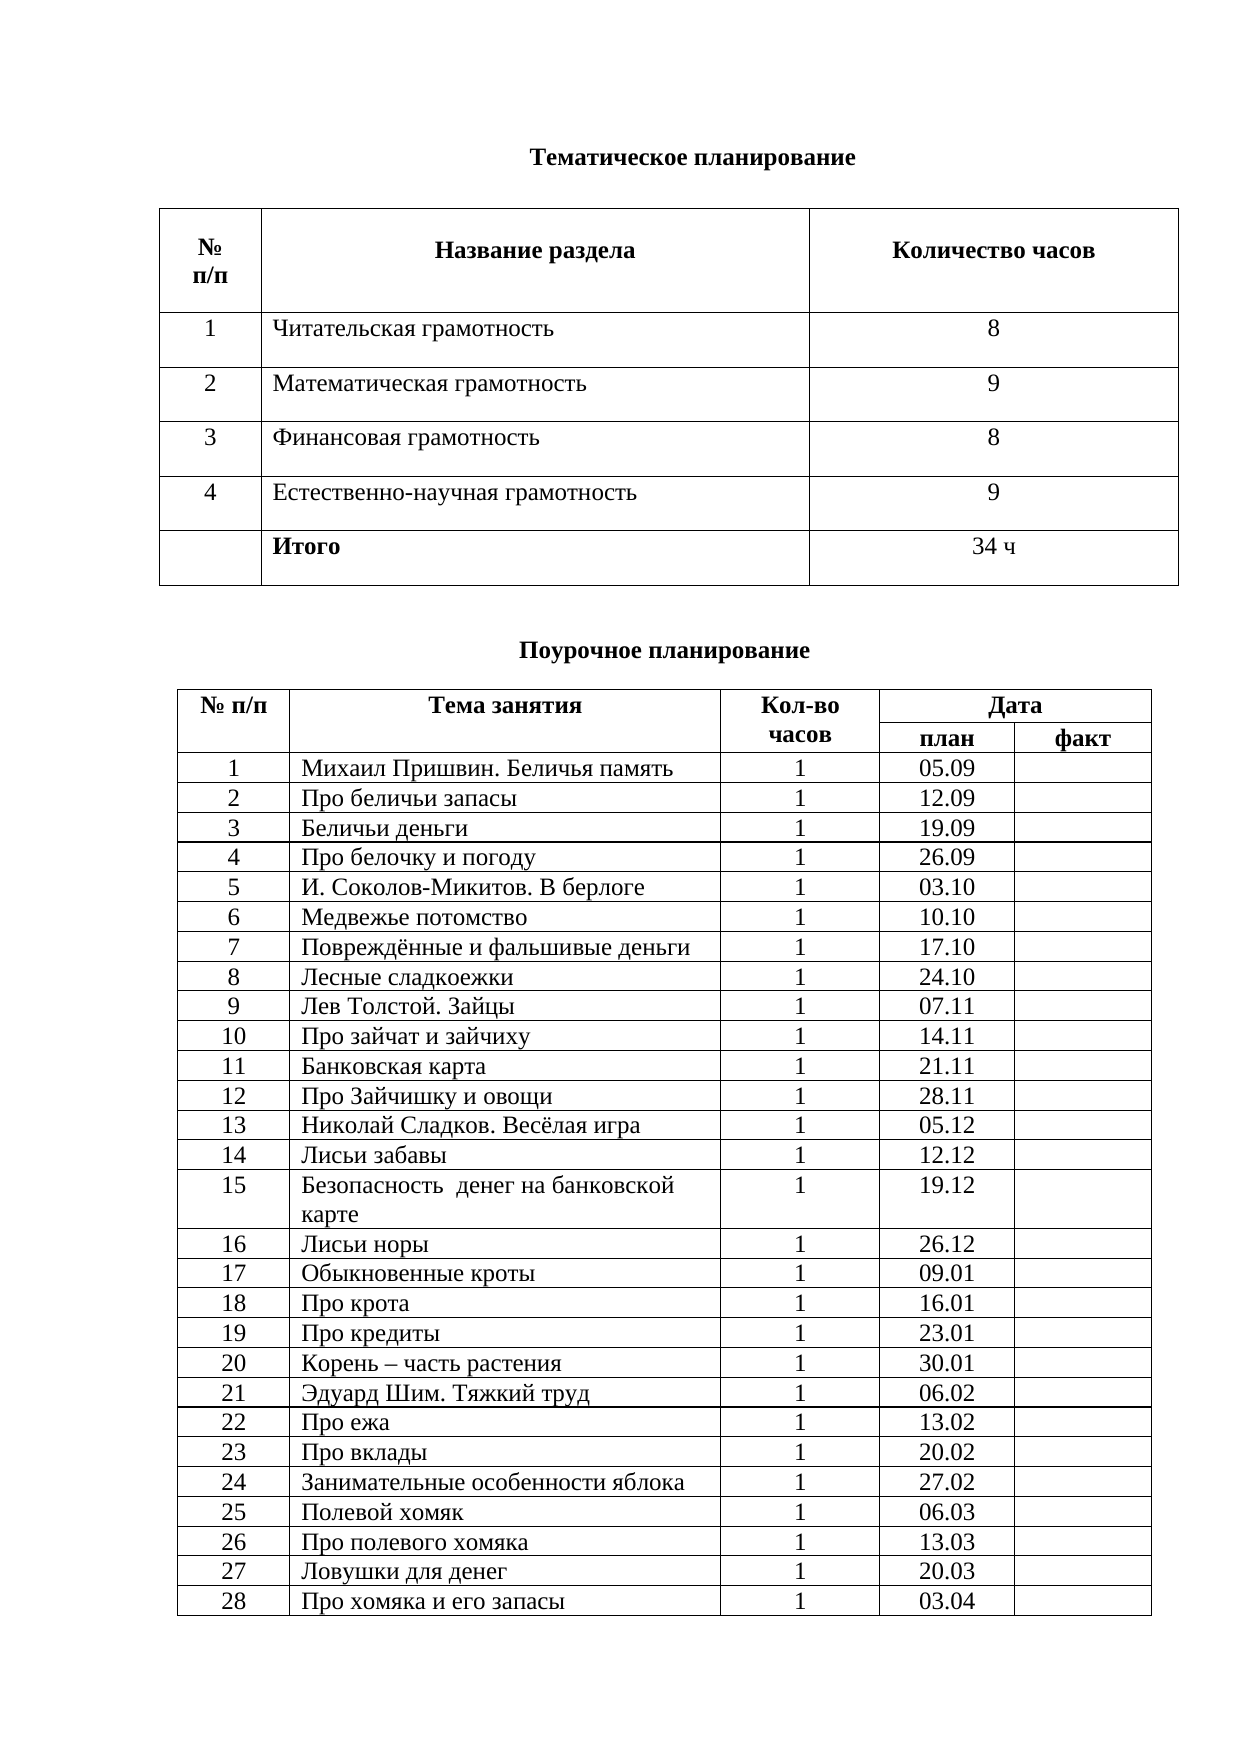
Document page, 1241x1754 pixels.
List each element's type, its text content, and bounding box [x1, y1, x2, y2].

table_cell Читательская грамотность [262, 313, 809, 367]
table_cell 30.01 [880, 1348, 1014, 1377]
table_header № п/п [160, 209, 261, 312]
table_cell [1015, 1288, 1151, 1317]
table_cell 1 [721, 1051, 879, 1080]
table_cell Про полевого хомяка [290, 1527, 720, 1555]
table_cell 1 [721, 1111, 879, 1139]
table_cell [1015, 1111, 1151, 1139]
table_cell Эдуард Шим. Тяжкий труд [290, 1378, 720, 1406]
table_cell 1 [721, 1378, 879, 1406]
table_cell [1015, 1586, 1151, 1615]
table_cell 20.02 [880, 1437, 1014, 1466]
table_cell Николай Сладков. Весёлая игра [290, 1111, 720, 1139]
table_cell [1015, 1140, 1151, 1169]
table_cell [1015, 1378, 1151, 1406]
table_cell 16.01 [880, 1288, 1014, 1317]
table_cell Лисьи норы [290, 1229, 720, 1257]
table_cell 1 [721, 1527, 879, 1555]
table_cell [1015, 1259, 1151, 1287]
table_header № п/п [178, 690, 289, 752]
table_cell 26.12 [880, 1229, 1014, 1257]
table_cell Про хомяка и его запасы [290, 1586, 720, 1615]
table_cell Финансовая грамотность [262, 422, 809, 476]
table_cell Михаил Пришвин. Беличья память [290, 753, 720, 782]
table_cell [1015, 1467, 1151, 1496]
table_cell 27.02 [880, 1467, 1014, 1496]
table_cell 14.11 [880, 1021, 1014, 1050]
table_cell 1 [721, 1586, 879, 1615]
table_cell 21.11 [880, 1051, 1014, 1080]
text Тематическое планирование [177, 142, 1152, 171]
table_cell 1 [721, 1408, 879, 1436]
table_cell 26 [178, 1527, 289, 1555]
table_cell [1015, 1556, 1151, 1585]
table_cell 7 [178, 932, 289, 961]
table_cell Лесные сладкоежки [290, 962, 720, 990]
table_cell 03.10 [880, 872, 1014, 901]
table_cell [1015, 843, 1151, 871]
table_cell 8 [178, 962, 289, 990]
table_cell 1 [721, 991, 879, 1020]
table_cell 1 [721, 1318, 879, 1347]
table_cell 1 [721, 932, 879, 961]
table_cell 18 [178, 1288, 289, 1317]
table_cell 1 [721, 1437, 879, 1466]
table_header Дата [880, 690, 1151, 722]
table_cell 3 [160, 422, 261, 476]
table_cell Занимательные особенности яблока [290, 1467, 720, 1496]
table_cell Лев Толстой. Зайцы [290, 991, 720, 1020]
table_cell [1015, 1229, 1151, 1257]
table_cell 10.10 [880, 902, 1014, 931]
table_cell 06.03 [880, 1497, 1014, 1526]
table_cell 11 [178, 1051, 289, 1080]
table_cell 21 [178, 1378, 289, 1406]
table_cell 9 [810, 368, 1178, 421]
table_cell Про ежа [290, 1408, 720, 1436]
table_cell 12.09 [880, 783, 1014, 812]
table_cell Повреждённые и фальшивые деньги [290, 932, 720, 961]
table_cell [1015, 1081, 1151, 1109]
table_cell 34 ч [810, 531, 1178, 585]
table_cell 27 [178, 1556, 289, 1585]
table_header Количество часов [810, 209, 1178, 312]
table_cell 2 [178, 783, 289, 812]
table_cell [1015, 1527, 1151, 1555]
table_cell [1015, 783, 1151, 812]
table_cell 1 [721, 813, 879, 841]
table_cell Полевой хомяк [290, 1497, 720, 1526]
table_cell 06.02 [880, 1378, 1014, 1406]
table_cell Беличьи деньги [290, 813, 720, 841]
table_cell 19.12 [880, 1170, 1014, 1228]
table_cell 24 [178, 1467, 289, 1496]
table_cell 1 [721, 1556, 879, 1585]
table_cell 1 [160, 313, 261, 367]
table_cell 1 [721, 1081, 879, 1109]
table_cell Медвежье потомство [290, 902, 720, 931]
table_cell Про зайчат и зайчиху [290, 1021, 720, 1050]
table_cell 07.11 [880, 991, 1014, 1020]
table_cell 23.01 [880, 1318, 1014, 1347]
table_cell Про крота [290, 1288, 720, 1317]
table_cell [1015, 753, 1151, 782]
table_cell 05.12 [880, 1111, 1014, 1139]
table_cell 3 [178, 813, 289, 841]
table_cell 19 [178, 1318, 289, 1347]
table_cell [1015, 813, 1151, 841]
table_cell 17.10 [880, 932, 1014, 961]
table_cell 1 [721, 1021, 879, 1050]
table_cell 2 [160, 368, 261, 421]
table_cell 05.09 [880, 753, 1014, 782]
table_cell 5 [178, 872, 289, 901]
table_cell Корень – часть растения [290, 1348, 720, 1377]
table_cell 9 [810, 477, 1178, 530]
table_cell Про кредиты [290, 1318, 720, 1347]
table_cell 20 [178, 1348, 289, 1377]
table_header Название раздела [262, 209, 809, 312]
table_header Тема занятия [290, 690, 720, 752]
table_cell 19.09 [880, 813, 1014, 841]
table_cell Про Зайчишку и овощи [290, 1081, 720, 1109]
table_cell [1015, 872, 1151, 901]
table_cell план [880, 723, 1014, 752]
table_cell 8 [810, 422, 1178, 476]
table_cell 1 [721, 1229, 879, 1257]
table_cell 13 [178, 1111, 289, 1139]
table_cell Про беличьи запасы [290, 783, 720, 812]
table_cell 1 [721, 1288, 879, 1317]
table_cell 16 [178, 1229, 289, 1257]
table_cell [1015, 1051, 1151, 1080]
table_cell 15 [178, 1170, 289, 1228]
table_cell Итого [262, 531, 809, 585]
table_cell [1015, 1437, 1151, 1466]
table_cell 25 [178, 1497, 289, 1526]
table_cell Лисьи забавы [290, 1140, 720, 1169]
table_cell факт [1015, 723, 1151, 752]
table_cell 1 [721, 1140, 879, 1169]
table_cell 24.10 [880, 962, 1014, 990]
table_cell 12 [178, 1081, 289, 1109]
table_cell 28.11 [880, 1081, 1014, 1109]
table_cell 9 [178, 991, 289, 1020]
table_cell 22 [178, 1408, 289, 1436]
table_cell Математическая грамотность [262, 368, 809, 421]
table_cell 1 [721, 783, 879, 812]
table_cell 12.12 [880, 1140, 1014, 1169]
table_cell Ловушки для денег [290, 1556, 720, 1585]
table_cell 13.02 [880, 1408, 1014, 1436]
table_cell Про вклады [290, 1437, 720, 1466]
table_cell 4 [160, 477, 261, 530]
table_cell 1 [721, 1497, 879, 1526]
table_cell [1015, 932, 1151, 961]
table_cell [160, 531, 261, 585]
table_cell 1 [721, 1170, 879, 1228]
table_cell 09.01 [880, 1259, 1014, 1287]
table_cell 03.04 [880, 1586, 1014, 1615]
table_cell 26.09 [880, 843, 1014, 871]
table_cell 14 [178, 1140, 289, 1169]
table_cell 28 [178, 1586, 289, 1615]
table_cell 1 [721, 1467, 879, 1496]
table_cell [1015, 1497, 1151, 1526]
table_cell 1 [721, 1259, 879, 1287]
table_cell [1015, 1170, 1151, 1228]
table_cell 1 [721, 902, 879, 931]
table_cell Банковская карта [290, 1051, 720, 1080]
table_cell Естественно-научная грамотность [262, 477, 809, 530]
table_cell 13.03 [880, 1527, 1014, 1555]
table_cell 20.03 [880, 1556, 1014, 1585]
table_cell И. Соколов-Микитов. В берлоге [290, 872, 720, 901]
table_cell 1 [721, 962, 879, 990]
table_cell [1015, 902, 1151, 931]
table_cell 1 [721, 872, 879, 901]
table_cell 17 [178, 1259, 289, 1287]
table_cell Обыкновенные кроты [290, 1259, 720, 1287]
table_cell [1015, 962, 1151, 990]
table_header Кол-во часов [721, 690, 879, 752]
table_cell 1 [721, 843, 879, 871]
table_cell [1015, 1348, 1151, 1377]
table_cell 23 [178, 1437, 289, 1466]
table_cell [1015, 1021, 1151, 1050]
table_cell 10 [178, 1021, 289, 1050]
table_cell Про белочку и погоду [290, 843, 720, 871]
text Поурочное планирование [177, 636, 1152, 664]
table_cell [1015, 991, 1151, 1020]
table_cell [1015, 1408, 1151, 1436]
table_cell [1015, 1318, 1151, 1347]
table_cell 6 [178, 902, 289, 931]
table_cell 4 [178, 843, 289, 871]
table_cell 8 [810, 313, 1178, 367]
table_cell 1 [178, 753, 289, 782]
table_cell 1 [721, 1348, 879, 1377]
table_cell 1 [721, 753, 879, 782]
table_cell Безопасность денег на банковской карте [290, 1170, 720, 1228]
